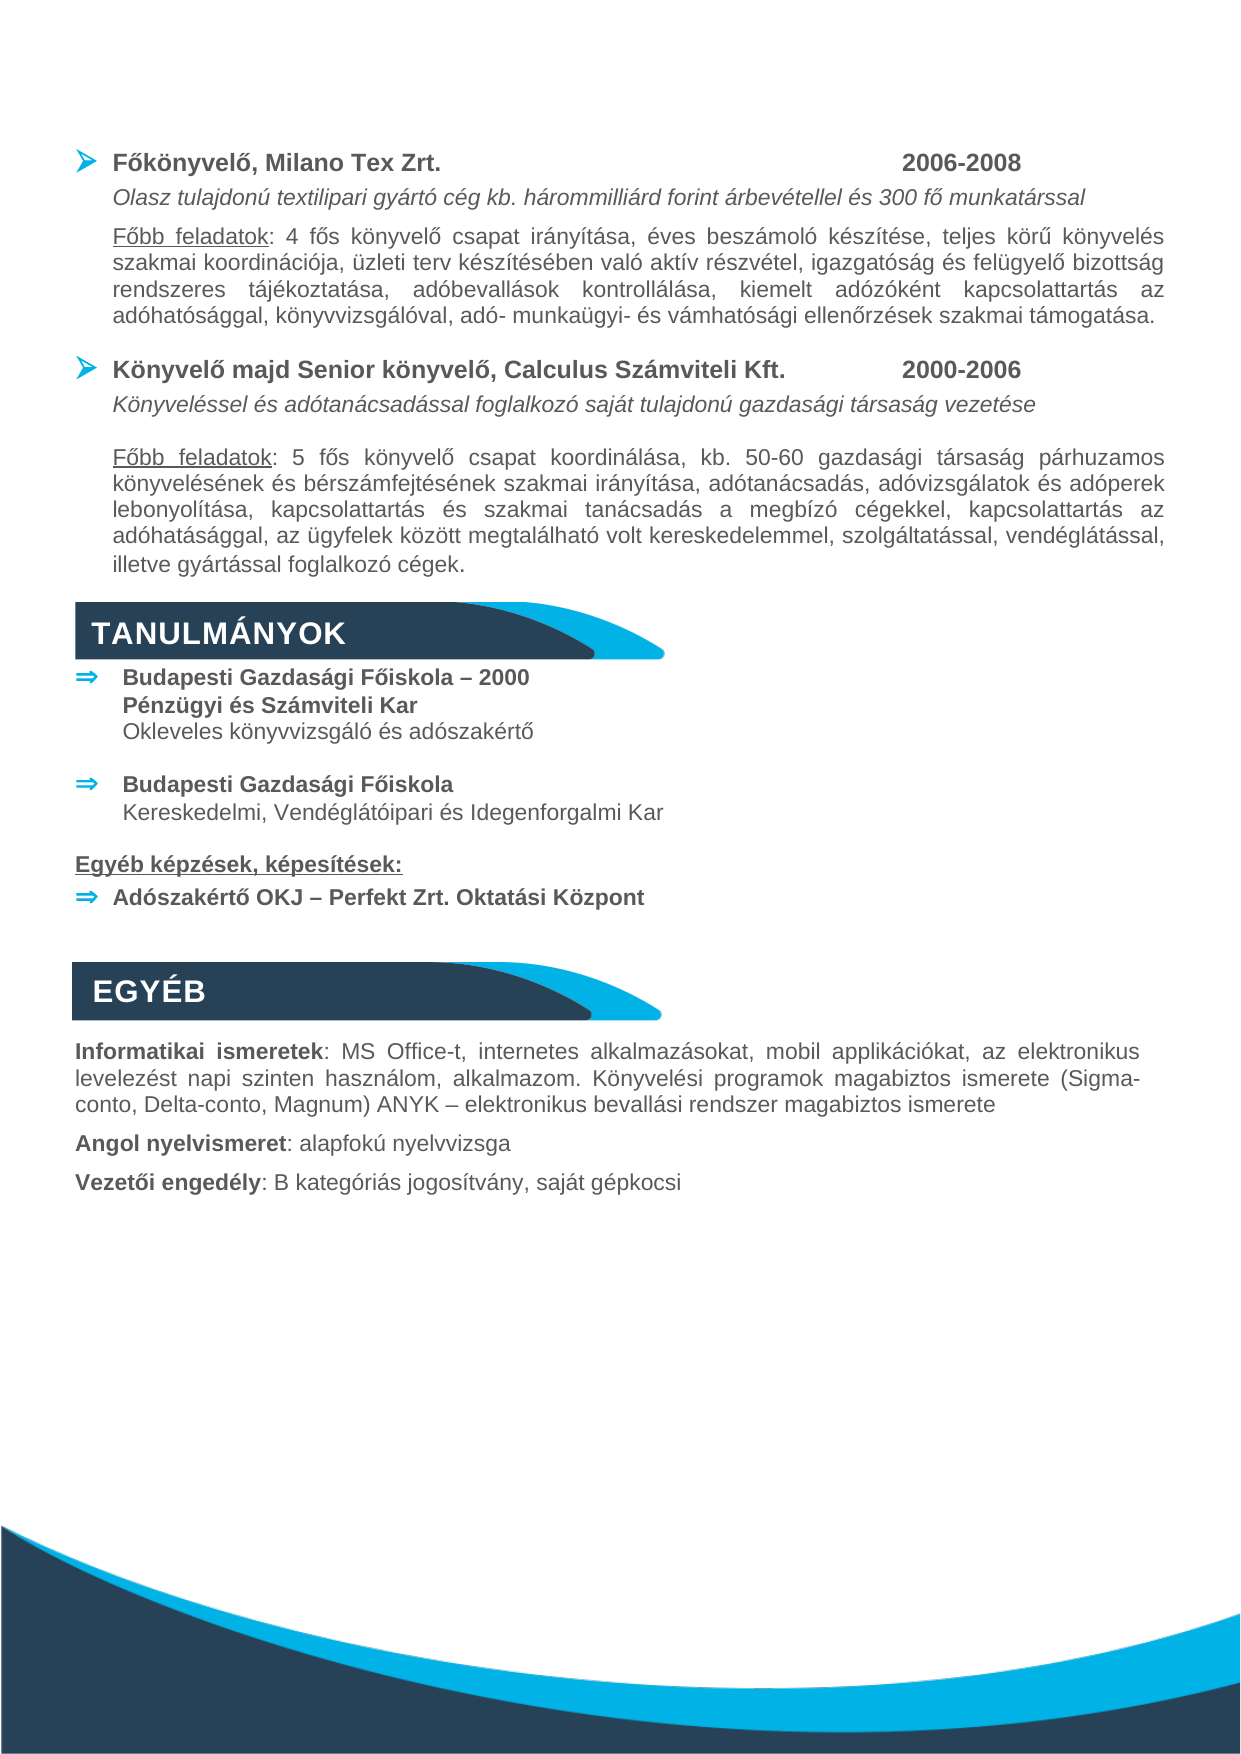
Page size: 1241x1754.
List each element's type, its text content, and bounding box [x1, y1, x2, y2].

list Főbb feladatok: 4 fős könyvelő csapat irányítása, éves beszámoló készítése, teljes körű könyvelés szakmai koordinációja, üzleti terv készítésében való aktív részvétel, igazgatóság és felügyelő bizottság rendszeres tájékoztatása, adóbevallások kontrollálása, kiemelt adózóként kapcsolattartás az adóhatósággal, könyvvizsgálóval, adó- munkaügyi- és vámhatósági ellenőrzések szakmai támogatása. [112, 223, 1165, 328]
text Budapesti Gazdasági Főiskola – 2000 [75, 664, 1165, 692]
picture [72, 962, 663, 1022]
text Okleveles könyvvizsgáló és adószakértő [122, 718, 1165, 744]
text Budapesti Gazdasági Főiskola Kereskedelmi, Vendéglátóipari és Idegenforgalmi Kar [75, 771, 1165, 825]
picture [75, 602, 666, 661]
text Adószakértő OKJ – Perfekt Zrt. Oktatási Központ [75, 884, 1165, 912]
text Egyéb képzések, képesítések: [75, 851, 1165, 878]
picture [0, 1493, 1241, 1754]
text Pénzügyi és Számviteli Kar [122, 692, 1165, 718]
list Főbb feladatok: 5 fős könyvelő csapat koordinálása, kb. 50-60 gazdasági társaság párhuzamos könyvelésének és bérszámfejtésének szakmai irányítása, adótanácsadás, adóvizsgálatok és adóperek lebonyolítása, kapcsolattartás és szakmai tanácsadás a megbízó cégekkel, kapcsolattartás az adóhatásággal, az ügyfelek között megtalálható volt kereskedelemmel, szolgáltatással, vendéglátással, illetve gyártással foglalkozó cégek. [112, 443, 1165, 578]
list Főkönyvelő, Milano Tex Zrt. 2006-2008 [75, 148, 1165, 178]
list Könyvelő majd Senior könyvelő, Calculus Számviteli Kft. 2000-2006 [75, 355, 1165, 384]
text Vezetői engedély: B kategóriás jogosítvány, saját gépkocsi [75, 1168, 1141, 1195]
text Angol nyelvismeret: alapfokú nyelvvizsga [75, 1130, 1141, 1156]
list Olasz tulajdonú textilipari gyártó cég kb. hárommilliárd forint árbevétellel és 300 fő munkatárssal [112, 184, 1165, 210]
text Informatikai ismeretek: MS Office-t, internetes alkalmazásokat, mobil applikációkat, az elektronikus levelezést napi szinten használom, alkalmazom. Könyvelési programok magabiztos ismerete (Sigma-conto, Delta-conto, Magnum) ANYK – elektronikus bevallási rendszer magabiztos ismerete [75, 1038, 1141, 1117]
list Könyveléssel és adótanácsadással foglalkozó saját tulajdonú gazdasági társaság vezetése [112, 391, 1165, 417]
